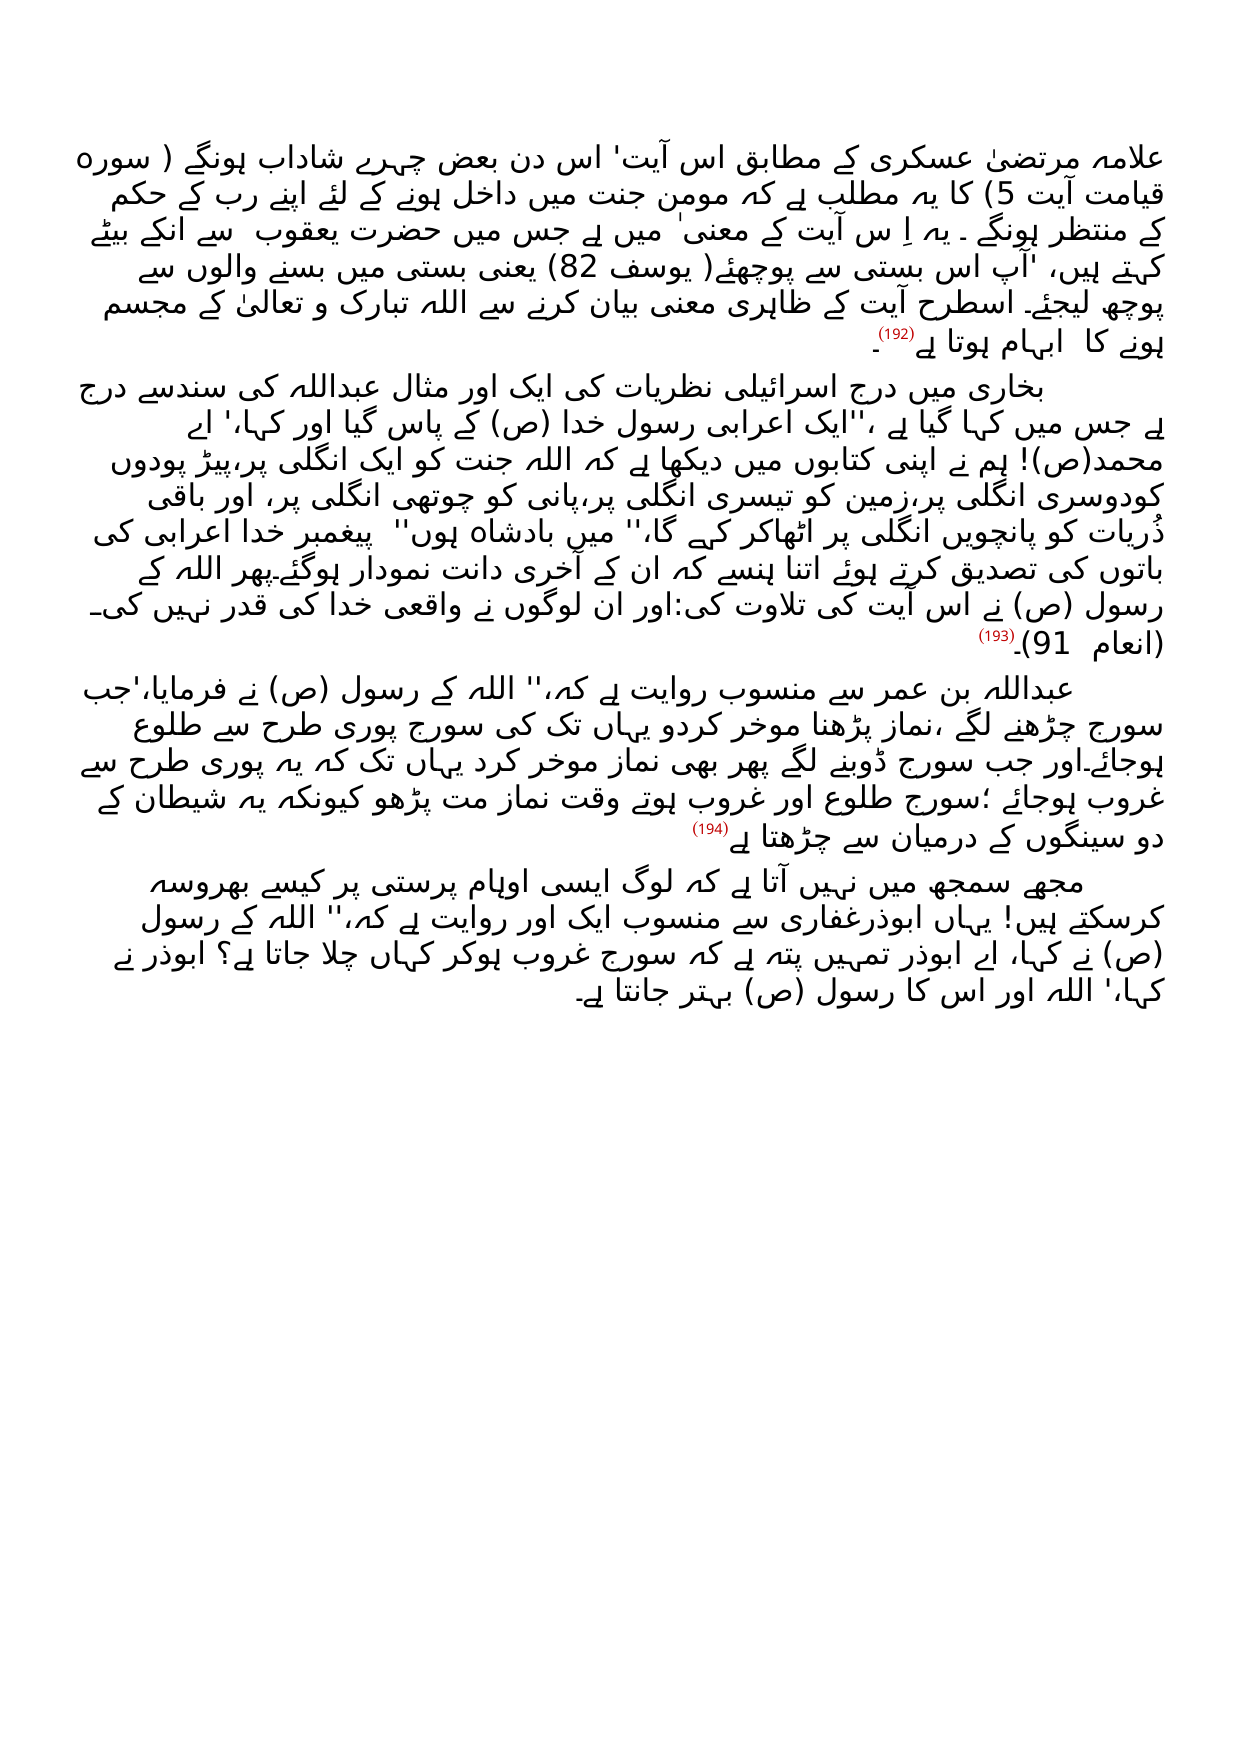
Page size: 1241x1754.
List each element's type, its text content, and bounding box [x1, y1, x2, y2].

text عبداللہ بن عمر سے منسوب روایت ہے کہ،'' اللہ کے رسول (ص) نے فرمایا،'جب سورج چڑھنے لگے ،نماز پڑھنا موخر کردو یہاں تک کی سورج پوری طرح سے طلوع ہوجائے۔اور جب سورج ڈوبنے لگے پھر بھی نماز موخر کرد یہاں تک کہ یہ پوری طرح سے غروب ہوجائے ؛سورج طلوع اور غروب ہوتے وقت نماز مت پڑھو کیونکہ یہ شیطان کے دو سینگوں کے درمیان سے چڑھتا ہے(194) [75, 670, 1165, 863]
text مجھے سمجھ میں نہیں آتا ہے کہ لوگ ایسی اوہام پرستی پر کیسے بھروسہ کرسکتے ہیں! یہاں ابوذرغفاری سے منسوب ایک اور روایت ہے کہ،'' اللہ کے رسول (ص) نے کہا، اے ابوذر تمہیں پتہ ہے کہ سورج غروب ہوکر کہاں چلا جاتا ہے؟ ابوذر نے کہا،' اللہ اور اس کا رسول (ص) بہتر جانتا ہے۔ [75, 863, 1165, 1008]
text علامہ مرتضیٰ عسکری کے مطابق اس آیت' اس دن بعض چہرے شاداب ہونگے ( سورہ قیامت آیت 5) کا یہ مطلب ہے کہ مومن جنت میں داخل ہونے کے لئے اپنے رب کے حکم کے منتظر ہونگے ۔ یہ اِ س آیت کے معنی ٰ میں ہے جس میں حضرت یعقوب سے انکے بیٹے کہتے ہیں، 'آپ اس بستی سے پوچھئے( یوسف 82) یعنی بستی میں بسنے والوں سے پوچھ لیجئے۔ اسطرح آیت کے ظاہری معنی بیان کرنے سے اللہ تبارک و تعالیٰ کے مجسم ہونے کا ابہام ہوتا ہے(192)۔ [75, 139, 1165, 368]
text بخاری میں درج اسرائیلی نظریات کی ایک اور مثال عبداللہ کی سندسے درج ہے جس میں کہا گیا ہے ،''ایک اعرابی رسول خدا (ص) کے پاس گیا اور کہا،' اے محمد(ص)! ہم نے اپنی کتابوں میں دیکھا ہے کہ اللہ جنت کو ایک انگلی پر،پیڑ پودوں کودوسری انگلی پر،زمین کو تیسری انگلی پر،پانی کو چوتھی انگلی پر، اور باقی ذُریات کو پانچویں انگلی پر اٹھاکر کہے گا،'' میں بادشاہ ہوں'' پیغمبر خدا اعرابی کی باتوں کی تصدیق کرتے ہوئے اتنا ہنسے کہ ان کے آخری دانت نمودار ہوگئے۔پھر اللہ کے رسول (ص) نے اس آیت کی تلاوت کی:اور ان لوگوں نے واقعی خدا کی قدر نہیں کی۔۔(انعام 91)۔(193) [75, 368, 1165, 670]
